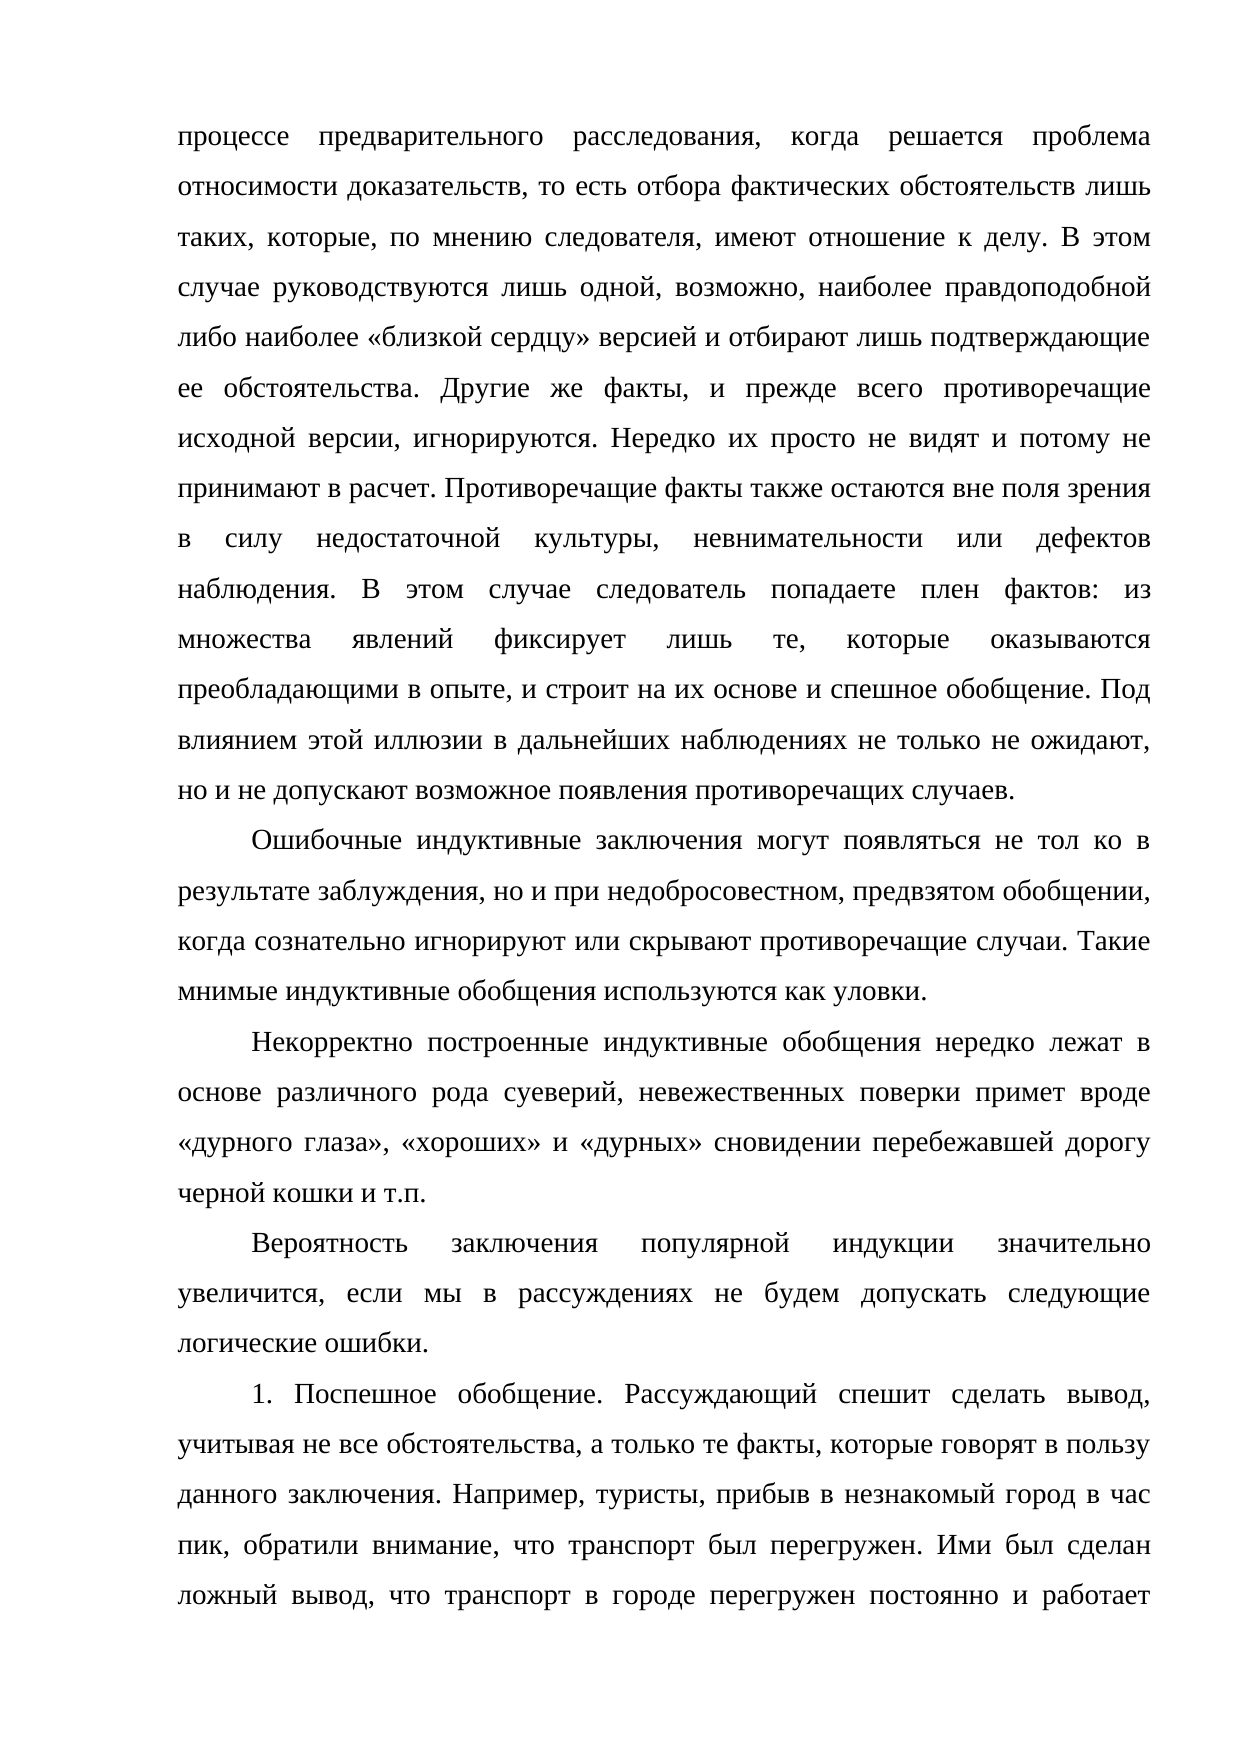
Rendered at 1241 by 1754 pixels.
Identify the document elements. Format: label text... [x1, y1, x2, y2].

text Некорректно построенные индуктивные обобщения нередко лежат в основе различного рода суеверий, невежественных поверки примет вроде «дурного глаза», «хороших» и «дурных» сновидении перебежавшей дорогу черной кошки и т.п. [177, 1024, 1152, 1208]
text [177, 1376, 1152, 1611]
text Вероятность заключения популярной индукции значительно увеличится, если мы в рассуждениях не будем допускать следующие логические ошибки. [177, 1225, 1152, 1359]
text Ошибочные индуктивные заключения могут появляться не тол ко в результате заблуждения, но и при недобросовестном, предвзятом обобщении, когда сознательно игнорируют или скрывают противоречащие случаи. Такие мнимые индуктивные обобщения используются как уловки. [177, 822, 1152, 1007]
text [177, 118, 1152, 806]
